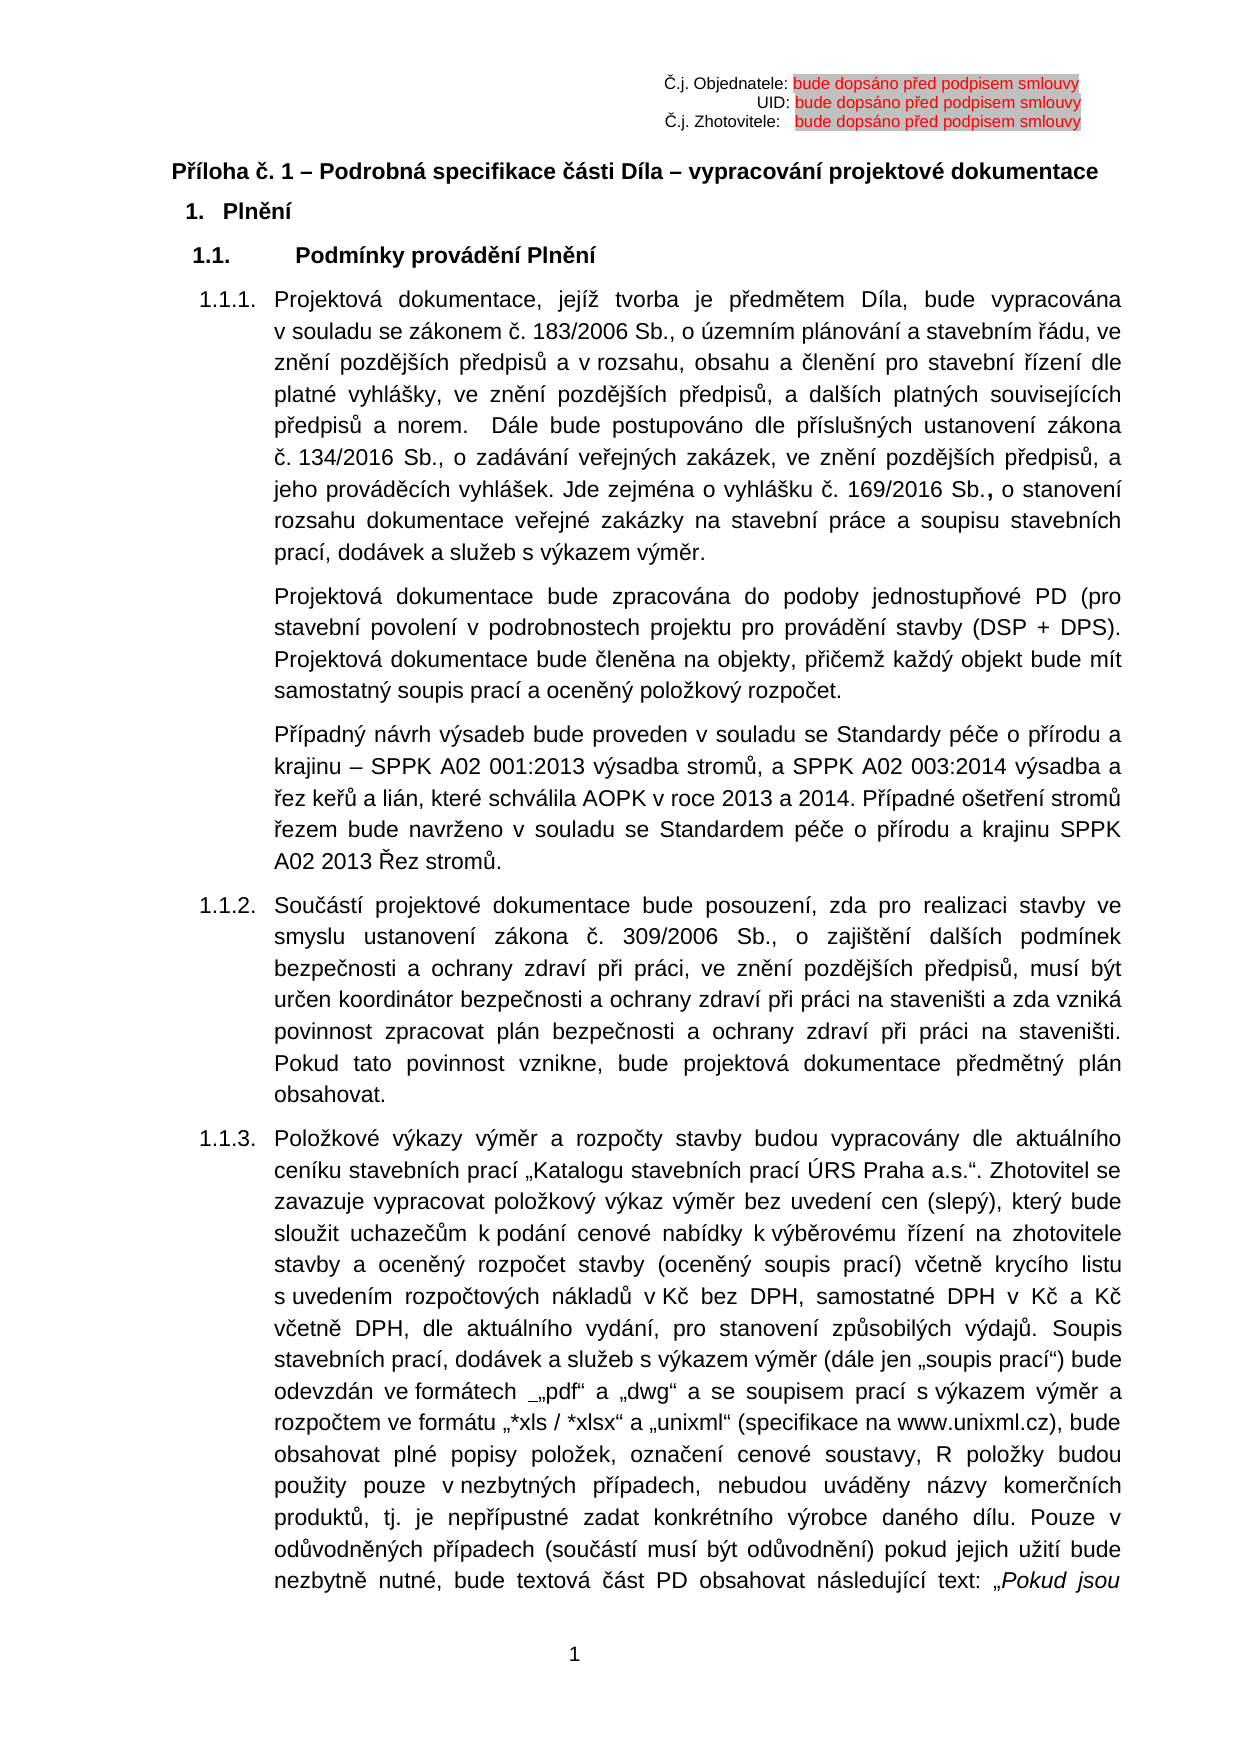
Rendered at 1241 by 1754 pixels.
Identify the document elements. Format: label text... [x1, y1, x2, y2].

list Projektová dokumentace bude zpracována do podoby jednostupňové PD (pro stavební povolení v podrobnostech projektu pro provádění stavby (DSP + DPS). Projektová dokumentace bude členěna na objekty, přičemž každý objekt bude mít samostatný soupis prací a oceněný položkový rozpočet. [274, 583, 1122, 704]
list Součástí projektové dokumentace bude posouzení, zda pro realizaci stavby ve smyslu ustanovení zákona č. 309/2006 Sb., o zajištění dalších podmínek bezpečnosti a ochrany zdraví při práci, ve znění pozdějších předpisů, musí být určen koordinátor bezpečnosti a ochrany zdraví při práci na staveništi a zda vzniká povinnost zpracovat plán bezpečnosti a ochrany zdraví při práci na staveništi. Pokud tato povinnost vznikne, bude projektová dokumentace předmětný plán obsahovat. [199, 892, 1122, 1107]
list Případný návrh výsadeb bude proveden v souladu se Standardy péče o přírodu a krajinu – SPPK A02 001:2013 výsadba stromů, a SPPK A02 003:2014 výsadba a řez keřů a lián, které schválila AOPK v roce 2013 a 2014. Případné ošetření stromů řezem bude navrženo v souladu se Standardem péče o přírodu a krajinu SPPK A02 2013 Řez stromů. [274, 721, 1122, 874]
subtitle Příloha č. 1 – Podrobná specifikace části Díla – vypracování projektové dokumentace [148, 156, 1122, 186]
list Podmínky provádění Plnění [192, 242, 1122, 268]
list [199, 1125, 1122, 1593]
list Projektová dokumentace, jejíž tvorba je předmětem Díla, bude vypracována v souladu se zákonem č. 183/2006 Sb., o územním plánování a stavebním řádu, ve znění pozdějších předpisů a v rozsahu, obsahu a členění pro stavební řízení dle platné vyhlášky, ve znění pozdějších předpisů, a dalších platných souvisejících předpisů a norem. Dále bude postupováno dle příslušných ustanovení zákona č. 134/2016 Sb., o zadávání veřejných zakázek, ve znění pozdějších předpisů, a jeho prováděcích vyhlášek. Jde zejména o vyhlášku č. 169/2016 Sb., o stanovení rozsahu dokumentace veřejné zakázky na stavební práce a soupisu stavebních prací, dodávek a služeb s výkazem výměr. [199, 286, 1122, 565]
list Plnění [185, 198, 1122, 224]
